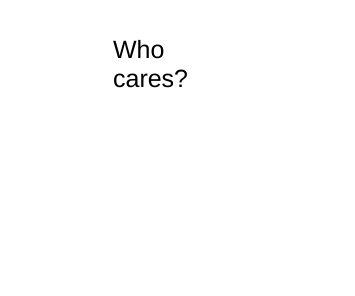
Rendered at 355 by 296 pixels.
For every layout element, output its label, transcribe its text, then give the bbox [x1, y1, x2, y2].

text Who cares? [113, 35, 242, 93]
